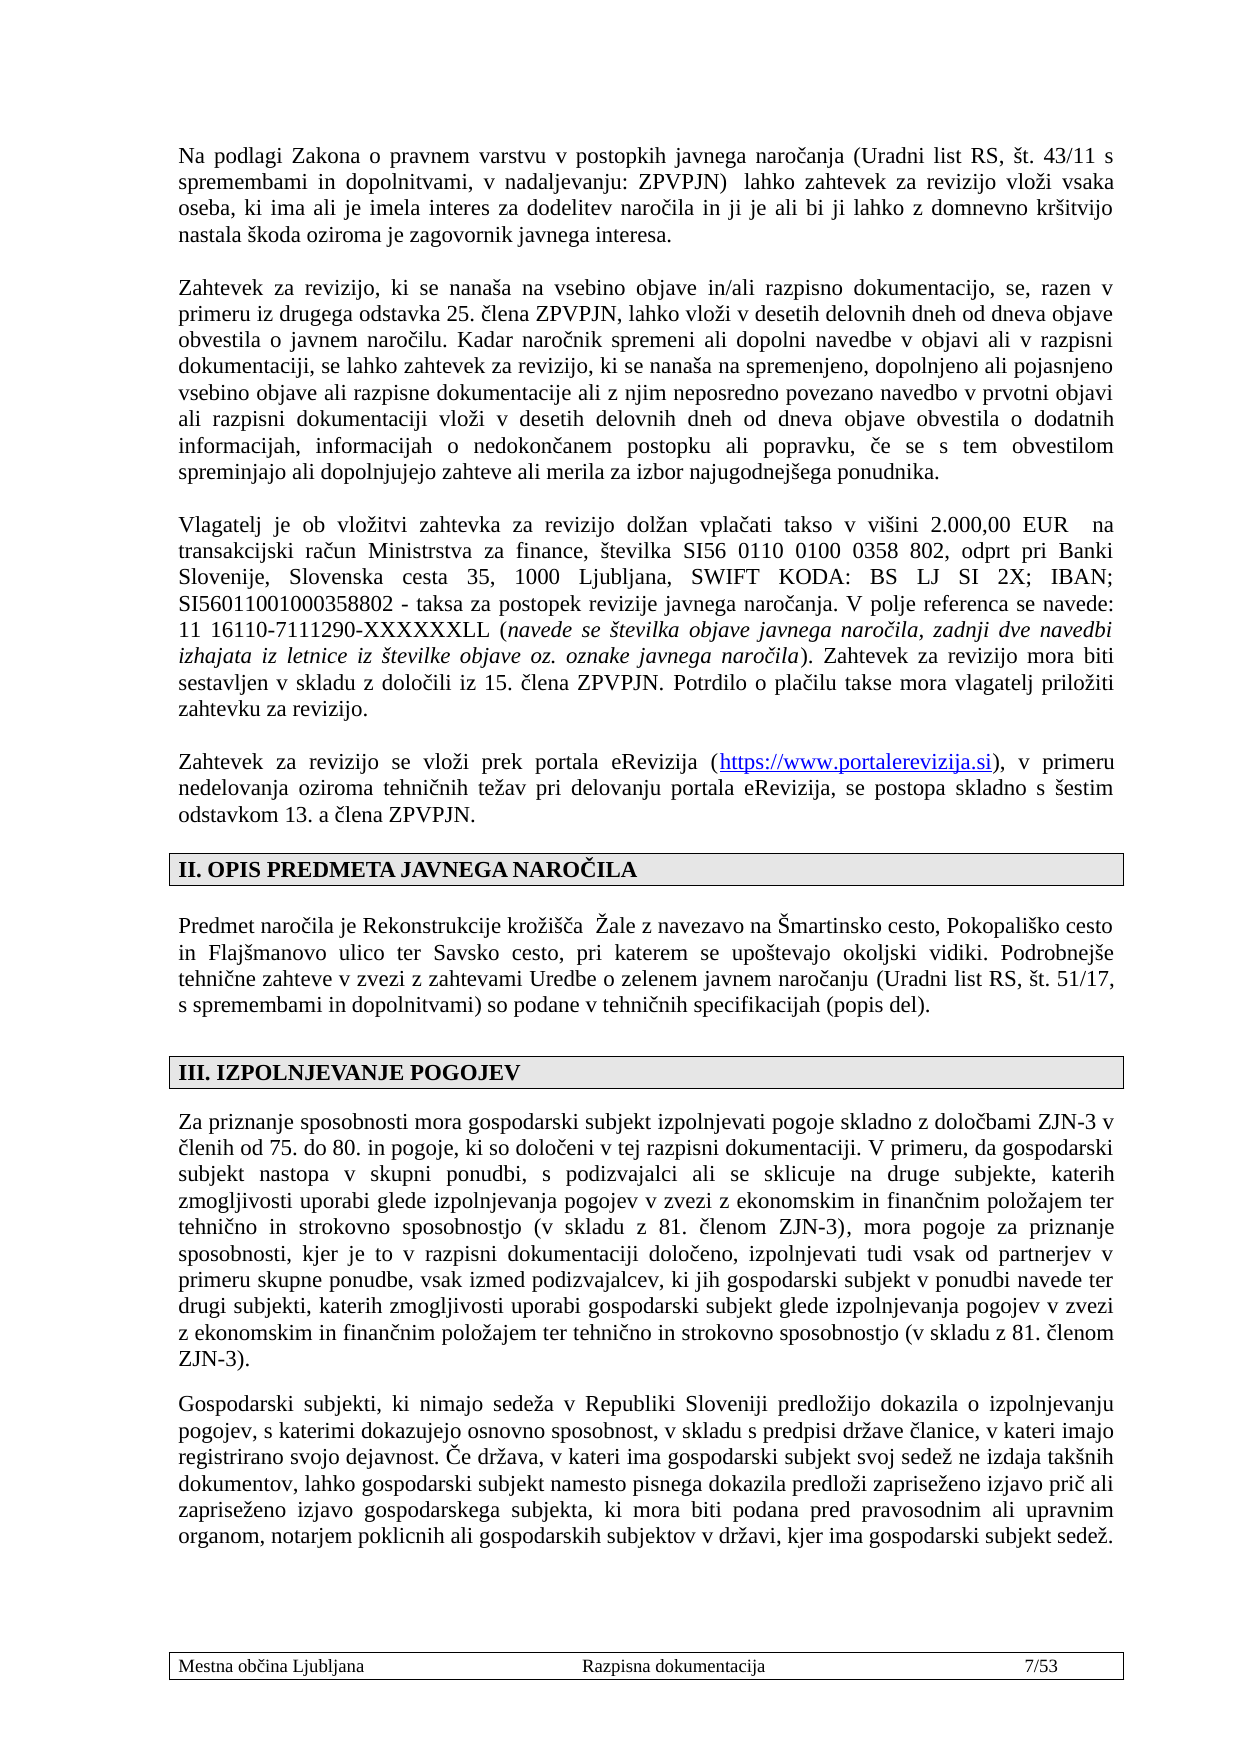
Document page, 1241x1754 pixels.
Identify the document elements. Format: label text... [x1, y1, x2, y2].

list III. IZPOLNJEVANJE POGOJEV [170, 1057, 1123, 1088]
text Vlagatelj je ob vložitvi zahtevka za revizijo dolžan vplačati takso v višini 2.000,00 EUR na transakcijski račun Ministrstva za finance, številka SI56 0110 0100 0358 802, odprt pri Banki Slovenije, Slovenska cesta 35, 1000 Ljubljana, SWIFT KODA: BS LJ SI 2X; IBAN; SI56011001000358802 - taksa za postopek revizije javnega naročanja. V polje referenca se navede: 11 16110-7111290-XXXXXXLL (navede se številka objave javnega naročila, zadnji dve navedbi izhajata iz letnice iz številke objave oz. oznake javnega naročila). Zahtevek za revizijo mora biti sestavljen v skladu z določili iz 15. člena ZPVPJN. Potrdilo o plačilu takse mora vlagatelj priložiti zahtevku za revizijo. [178, 511, 1115, 722]
text Predmet naročila je Rekonstrukcije krožišča Žale z navezavo na Šmartinsko cesto, Pokopališko cesto in Flajšmanovo ulico ter Savsko cesto, pri katerem se upoštevajo okoljski vidiki. Podrobnejše tehnične zahteve v zvezi z zahtevami Uredbe o zelenem javnem naročanju (Uradni list RS, št. 51/17, s spremembami in dopolnitvami) so podane v tehničnih specifikacijah (popis del). [178, 912, 1115, 1018]
text Gospodarski subjekti, ki nimajo sedeža v Republiki Sloveniji predložijo dokazila o izpolnjevanju pogojev, s katerimi dokazujejo osnovno sposobnost, v skladu s predpisi države članice, v kateri imajo registrirano svojo dejavnost. Če država, v kateri ima gospodarski subjekt svoj sedež ne izdaja takšnih dokumentov, lahko gospodarski subjekt namesto pisnega dokazila predloži zapriseženo izjavo prič ali zapriseženo izjavo gospodarskega subjekta, ki mora biti podana pred pravosodnim ali upravnim organom, notarjem poklicnih ali gospodarskih subjektov v državi, kjer ima gospodarski subjekt sedež. [178, 1391, 1115, 1549]
text Zahtevek za revizijo se vloži prek portala eRevizija (https://www.portalerevizija.si), v primeru nedelovanja oziroma tehničnih težav pri delovanju portala eRevizija, se postopa skladno s šestim odstavkom 13. a člena ZPVPJN. [178, 748, 1115, 827]
text Za priznanje sposobnosti mora gospodarski subjekt izpolnjevati pogoje skladno z določbami ZJN-3 v členih od 75. do 80. in pogoje, ki so določeni v tej razpisni dokumentaciji. V primeru, da gospodarski subjekt nastopa v skupni ponudbi, s podizvajalci ali se sklicuje na druge subjekte, katerih zmogljivosti uporabi glede izpolnjevanja pogojev v zvezi z ekonomskim in finančnim položajem ter tehnično in strokovno sposobnostjo (v skladu z 81. členom ZJN-3), mora pogoje za priznanje sposobnosti, kjer je to v razpisni dokumentaciji določeno, izpolnjevati tudi vsak od partnerjev v primeru skupne ponudbe, vsak izmed podizvajalcev, ki jih gospodarski subjekt v ponudbi navede ter drugi subjekti, katerih zmogljivosti uporabi gospodarski subjekt glede izpolnjevanja pogojev v zvezi z ekonomskim in finančnim položajem ter tehnično in strokovno sposobnostjo (v skladu z 81. členom ZJN-3). [178, 1108, 1115, 1371]
list II. OPIS PREDMETA JAVNEGA NAROČILA [170, 854, 1123, 885]
text Zahtevek za revizijo, ki se nanaša na vsebino objave in/ali razpisno dokumentacijo, se, razen v primeru iz drugega odstavka 25. člena ZPVPJN, lahko vloži v desetih delovnih dneh od dneva objave obvestila o javnem naročilu. Kadar naročnik spremeni ali dopolni navedbe v objavi ali v razpisni dokumentaciji, se lahko zahtevek za revizijo, ki se nanaša na spremenjeno, dopolnjeno ali pojasnjeno vsebino objave ali razpisne dokumentacije ali z njim neposredno povezano navedbo v prvotni objavi ali razpisni dokumentaciji vloži v desetih delovnih dneh od dneva objave obvestila o dodatnih informacijah, informacijah o nedokončanem postopku ali popravku, če se s tem obvestilom spreminjajo ali dopolnjujejo zahteve ali merila za izbor najugodnejšega ponudnika. [178, 273, 1115, 484]
text Na podlagi Zakona o pravnem varstvu v postopkih javnega naročanja (Uradni list RS, št. 43/11 s spremembami in dopolnitvami, v nadaljevanju: ZPVPJN) lahko zahtevek za revizijo vloži vsaka oseba, ki ima ali je imela interes za dodelitev naročila in ji je ali bi ji lahko z domnevno kršitvijo nastala škoda oziroma je zagovornik javnega interesa. [178, 142, 1115, 247]
